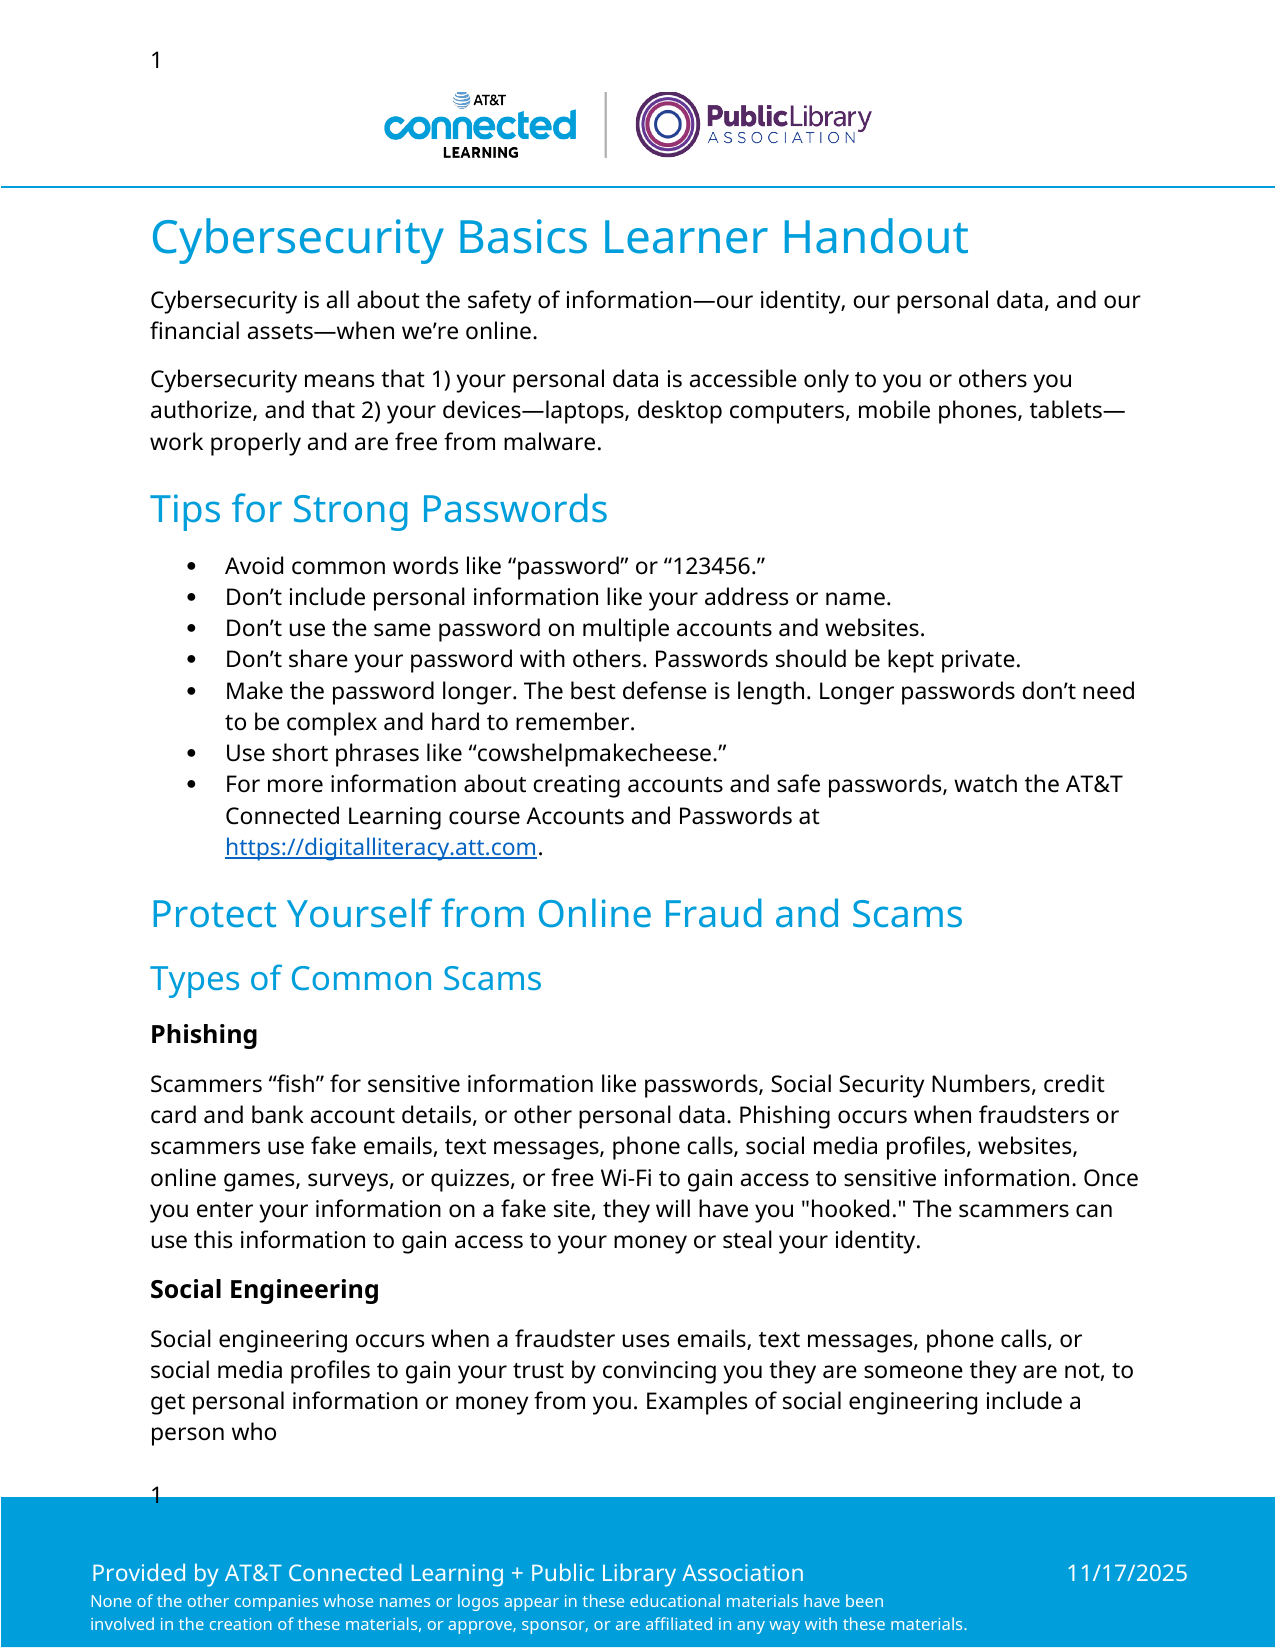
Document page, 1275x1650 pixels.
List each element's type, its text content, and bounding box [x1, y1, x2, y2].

list Don’t share your password with others. Passwords should be kept private. [187, 643, 1144, 675]
text Types of Common Scams [150, 955, 1144, 1000]
list Don’t use the same password on multiple accounts and websites. [187, 612, 1144, 643]
picture [384, 92, 872, 158]
text Cybersecurity means that 1) your personal data is accessible only to you or others you authorize, and that 2) your devices—laptops, desktop computers, mobile phones, tablets—work properly and are free from malware. [150, 363, 1144, 457]
subtitle Cybersecurity Basics Learner Handout [150, 205, 1144, 267]
text Phishing [150, 1017, 1144, 1051]
text Scammers “fish” for sensitive information like passwords, Social Security Numbers, credit card and bank account details, or other personal data. Phishing occurs when fraudsters or scammers use fake emails, text messages, phone calls, social media profiles, websites, online games, surveys, or quizzes, or free Wi-Fi to gain access to sensitive information. Once you enter your information on a fake site, they will have you "hooked." The scammers can use this information to gain access to your money or steal your identity. [150, 1068, 1144, 1255]
text Cybersecurity is all about the safety of information—our identity, our personal data, and our financial assets—when we’re online. [150, 284, 1144, 347]
subtitle Tips for Strong Passwords [150, 482, 1144, 533]
list Make the password longer. The best defense is length. Longer passwords don’t need to be complex and hard to remember. [187, 675, 1144, 737]
picture [414, 123, 424, 133]
text Social engineering occurs when a fraudster uses emails, text messages, phone calls, or social media profiles to gain your trust by convincing you they are someone they are not, to get personal information or money from you.​ Examples of social engineering include a person who [150, 1323, 1144, 1448]
list Don’t include personal information like your address or name. [187, 581, 1144, 612]
list For more information about creating accounts and safe passwords, watch the AT&T Connected Learning course Accounts and Passwords at https://digitalliteracy.att.com. [187, 768, 1144, 862]
text Social Engineering [150, 1272, 1144, 1306]
list Use short phrases like “cowshelpmakecheese.” [187, 737, 1144, 768]
subtitle Protect Yourself from Online Fraud and Scams [150, 887, 1144, 938]
list Avoid common words like “password” or “123456.” [187, 550, 1144, 581]
